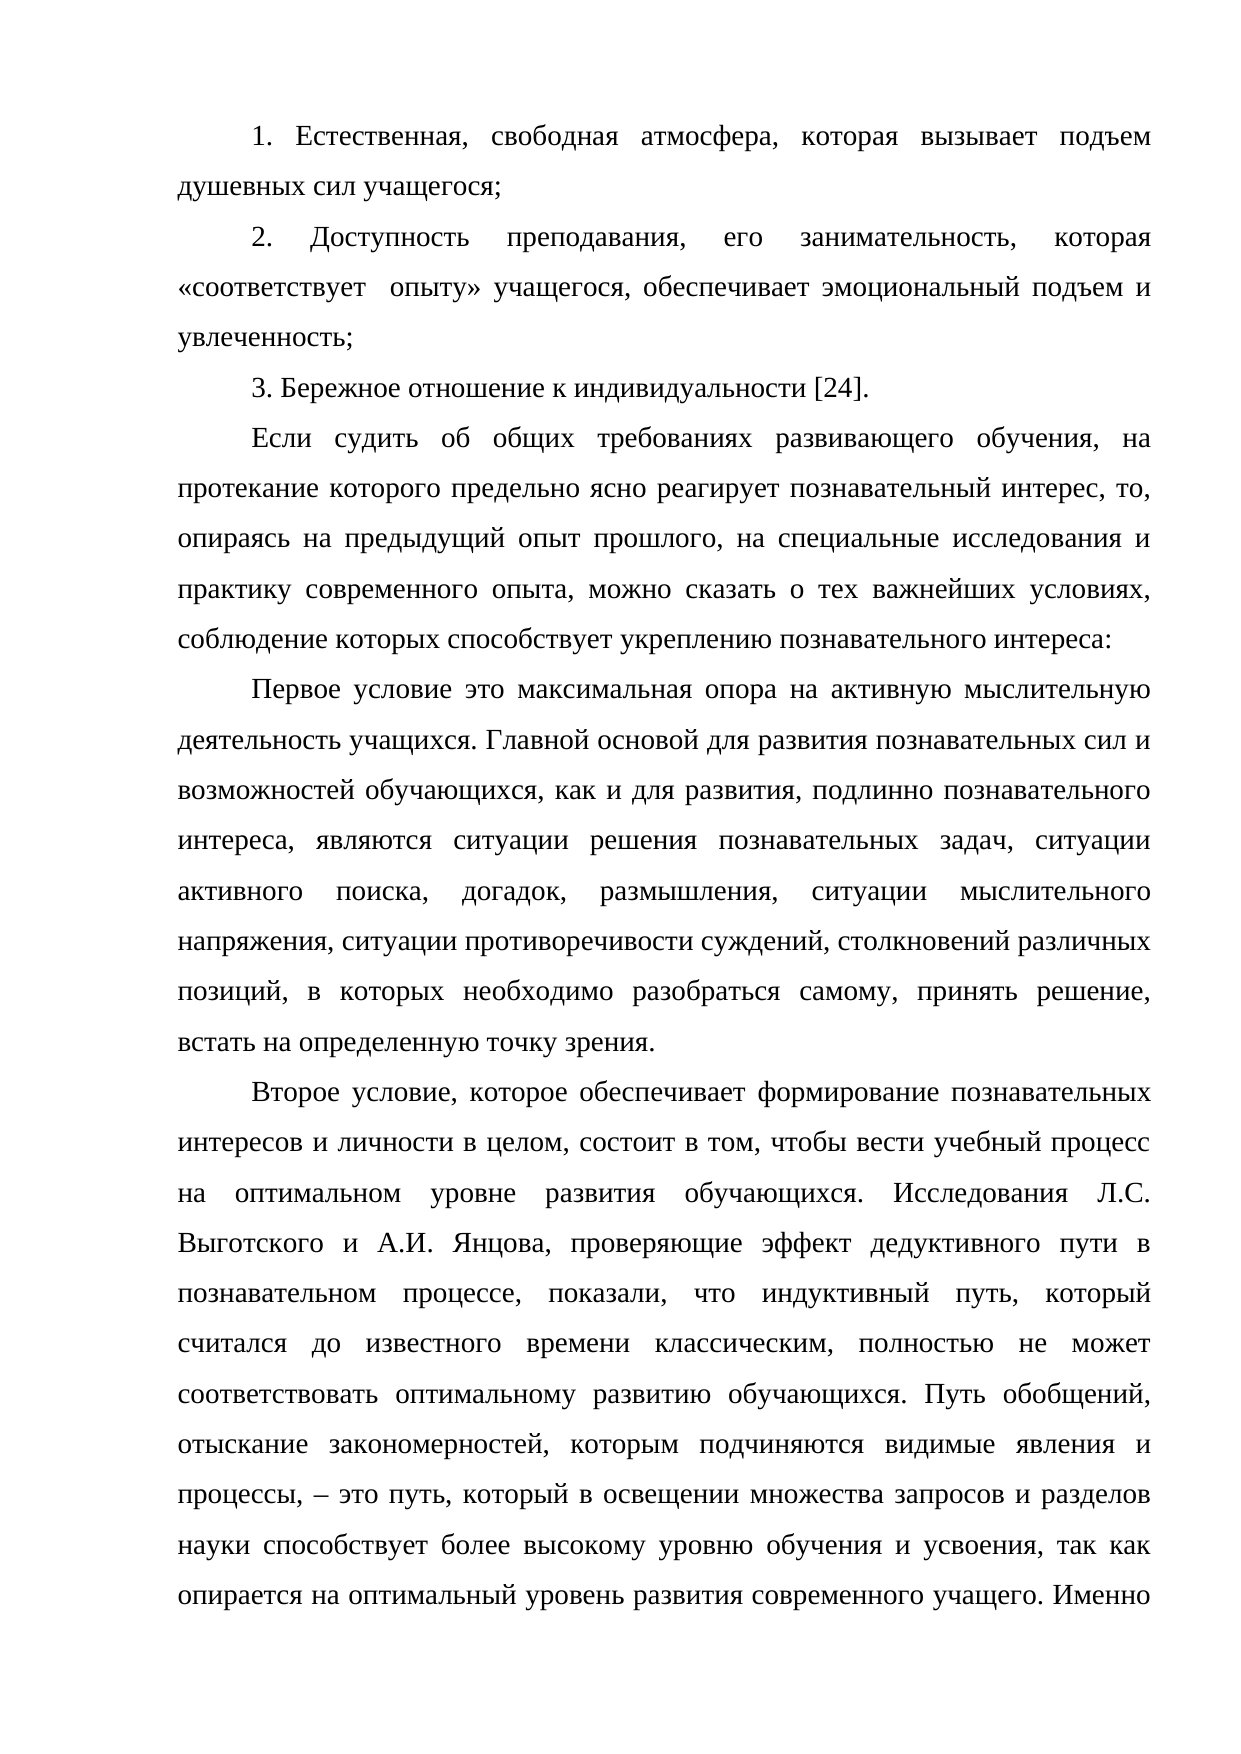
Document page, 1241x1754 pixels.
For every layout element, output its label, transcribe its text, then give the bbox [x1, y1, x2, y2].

text 1. Естественная, свободная атмосфера, которая вызывает подъем душевных сил учащегося; [177, 118, 1152, 202]
text Если судить об общих требованиях развивающего обучения, на протекание которого предельно ясно реагирует познавательный интерес, то, опираясь на предыдущий опыт прошлого, на специальные исследования и практику современного опыта, можно сказать о тех важнейших условиях, соблюдение которых способствует укреплению познавательного интереса: [177, 420, 1152, 655]
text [177, 1074, 1152, 1611]
text Первое условие это максимальная опора на активную мыслительную деятельность учащихся. Главной основой для развития познавательных сил и возможностей обучающихся, как и для развития, подлинно познавательного интереса, являются ситуации решения познавательных задач, ситуации активного поиска, догадок, размышления, ситуации мыслительного напряжения, ситуации противоречивости суждений, столкновений различных позиций, в которых необходимо разобраться самому, принять решение, встать на определенную точку зрения. [177, 672, 1152, 1057]
text 2. Доступность преподавания, его занимательность, которая «соответствует опыту» учащегося, обеспечивает эмоциональный подъем и увлеченность; [177, 219, 1152, 353]
text 3. Бережное отношение к индивидуальности [24]. [177, 370, 1152, 403]
